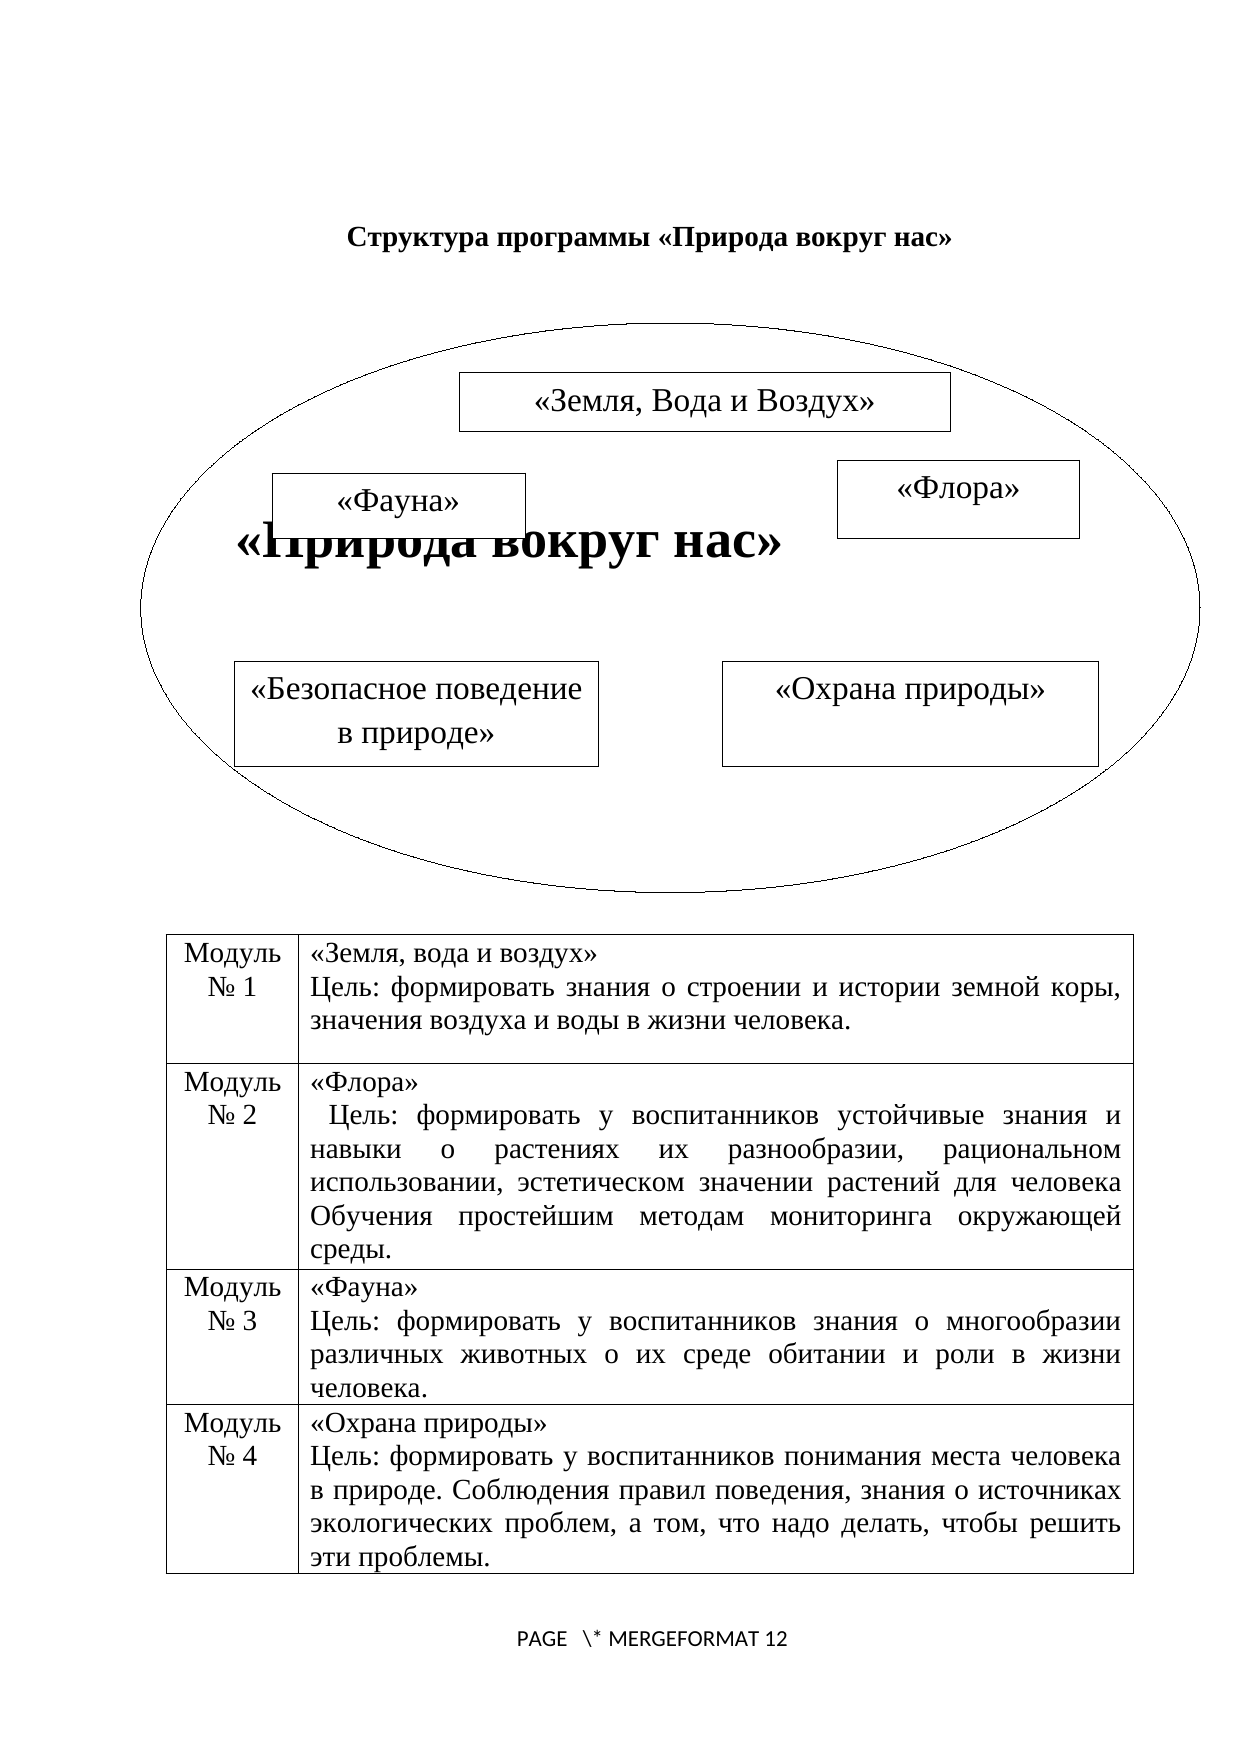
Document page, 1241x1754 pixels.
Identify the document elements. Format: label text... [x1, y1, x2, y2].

table_cell Модуль № 3 [167, 1270, 298, 1404]
table_cell Модуль № 4 [167, 1405, 298, 1572]
table_cell «Фауна» Цель: формировать у воспитанников знания о многообразии различных животных о их среде обитании и роли в жизни человека. [299, 1270, 1133, 1404]
table_cell «Флора» Цель: формировать у воспитанников устойчивые знания и навыки о растениях их разнообразии, рациональном использовании, эстетическом значении растений для человека Обучения простейшим методам мониторинга окружающей среды. [299, 1064, 1133, 1268]
table_cell Модуль № 2 [167, 1064, 298, 1268]
table_header Модуль № 1 [167, 935, 298, 1063]
table_header «Земля, вода и воздух» Цель: формировать знания о строении и истории земной коры, значения воздуха и воды в жизни человека. [299, 935, 1133, 1063]
table_cell «Охрана природы» Цель: формировать у воспитанников понимания места человека в природе. Соблюдения правил поведения, знания о источниках экологических проблем, а том, что надо делать, чтобы решить эти проблемы. [299, 1405, 1133, 1572]
text Структура программы «Природа вокруг нас» [177, 219, 1122, 252]
